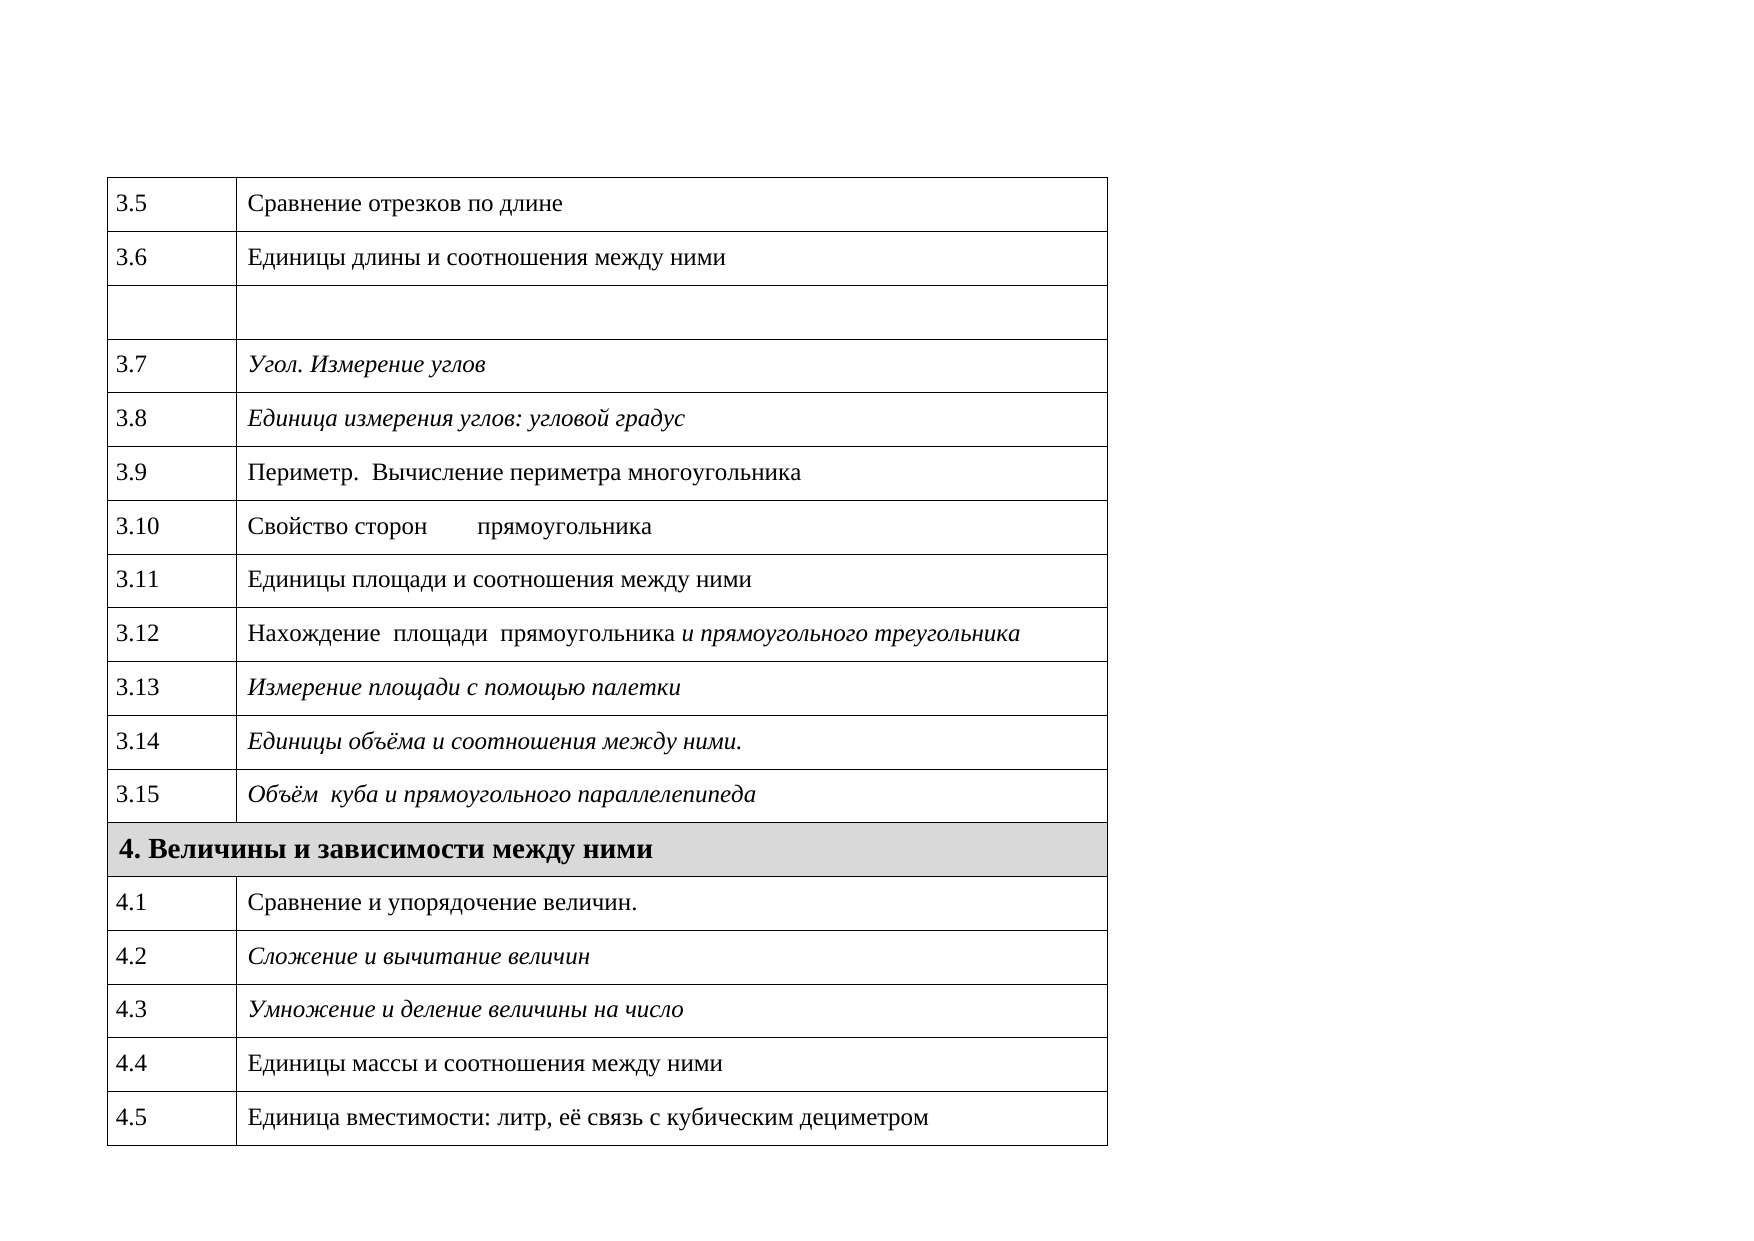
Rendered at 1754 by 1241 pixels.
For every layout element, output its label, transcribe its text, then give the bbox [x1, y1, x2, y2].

table_cell Единица вместимости: литр, её связь с кубическим дециметром [237, 1092, 1107, 1145]
table_cell 3.14 [108, 716, 236, 768]
table_cell Свойство сторон прямоугольника [237, 501, 1107, 553]
table_cell Единица измерения углов: угловой градус [237, 393, 1107, 446]
table_cell [108, 286, 236, 338]
table_cell 3.7 [108, 340, 236, 392]
table_cell Сравнение отрезков по длине [237, 178, 1107, 231]
table_cell Умножение и деление величины на число [237, 985, 1107, 1037]
table_cell Единицы объёма и соотношения между ними. [237, 716, 1107, 768]
table_cell 4.1 [108, 877, 236, 930]
table_cell 3.5 [108, 178, 236, 231]
table_cell Сложение и вычитание величин [237, 931, 1107, 983]
table_cell Угол. Измерение углов [237, 340, 1107, 392]
table_cell 3.13 [108, 662, 236, 715]
table_cell Сравнение и упорядочение величин. [237, 877, 1107, 930]
table_cell Нахождение площади прямоугольника и прямоугольного треугольника [237, 608, 1107, 661]
table_cell 3.10 [108, 501, 236, 553]
table_cell Единицы массы и соотношения между ними [237, 1038, 1107, 1091]
table_cell [237, 286, 1107, 338]
table_cell 4.3 [108, 985, 236, 1037]
table_cell 4.2 [108, 931, 236, 983]
table_cell 3.15 [108, 770, 236, 822]
table_cell 3.11 [108, 555, 236, 607]
table_cell 4.4 [108, 1038, 236, 1091]
table_cell 3.8 [108, 393, 236, 446]
table_cell 3.12 [108, 608, 236, 661]
table_cell 4.5 [108, 1092, 236, 1145]
table_cell Единицы площади и соотношения между ними [237, 555, 1107, 607]
table_cell Периметр. Вычисление периметра многоугольника [237, 447, 1107, 500]
table_cell 3.6 [108, 232, 236, 285]
table_cell Единицы длины и соотношения между ними [237, 232, 1107, 285]
table_cell 4. Величины и зависимости между ними [108, 823, 1107, 876]
table_cell 3.9 [108, 447, 236, 500]
table_cell Измерение площади с помощью палетки [237, 662, 1107, 715]
table_cell Объём куба и прямоугольного параллелепипеда [237, 770, 1107, 822]
